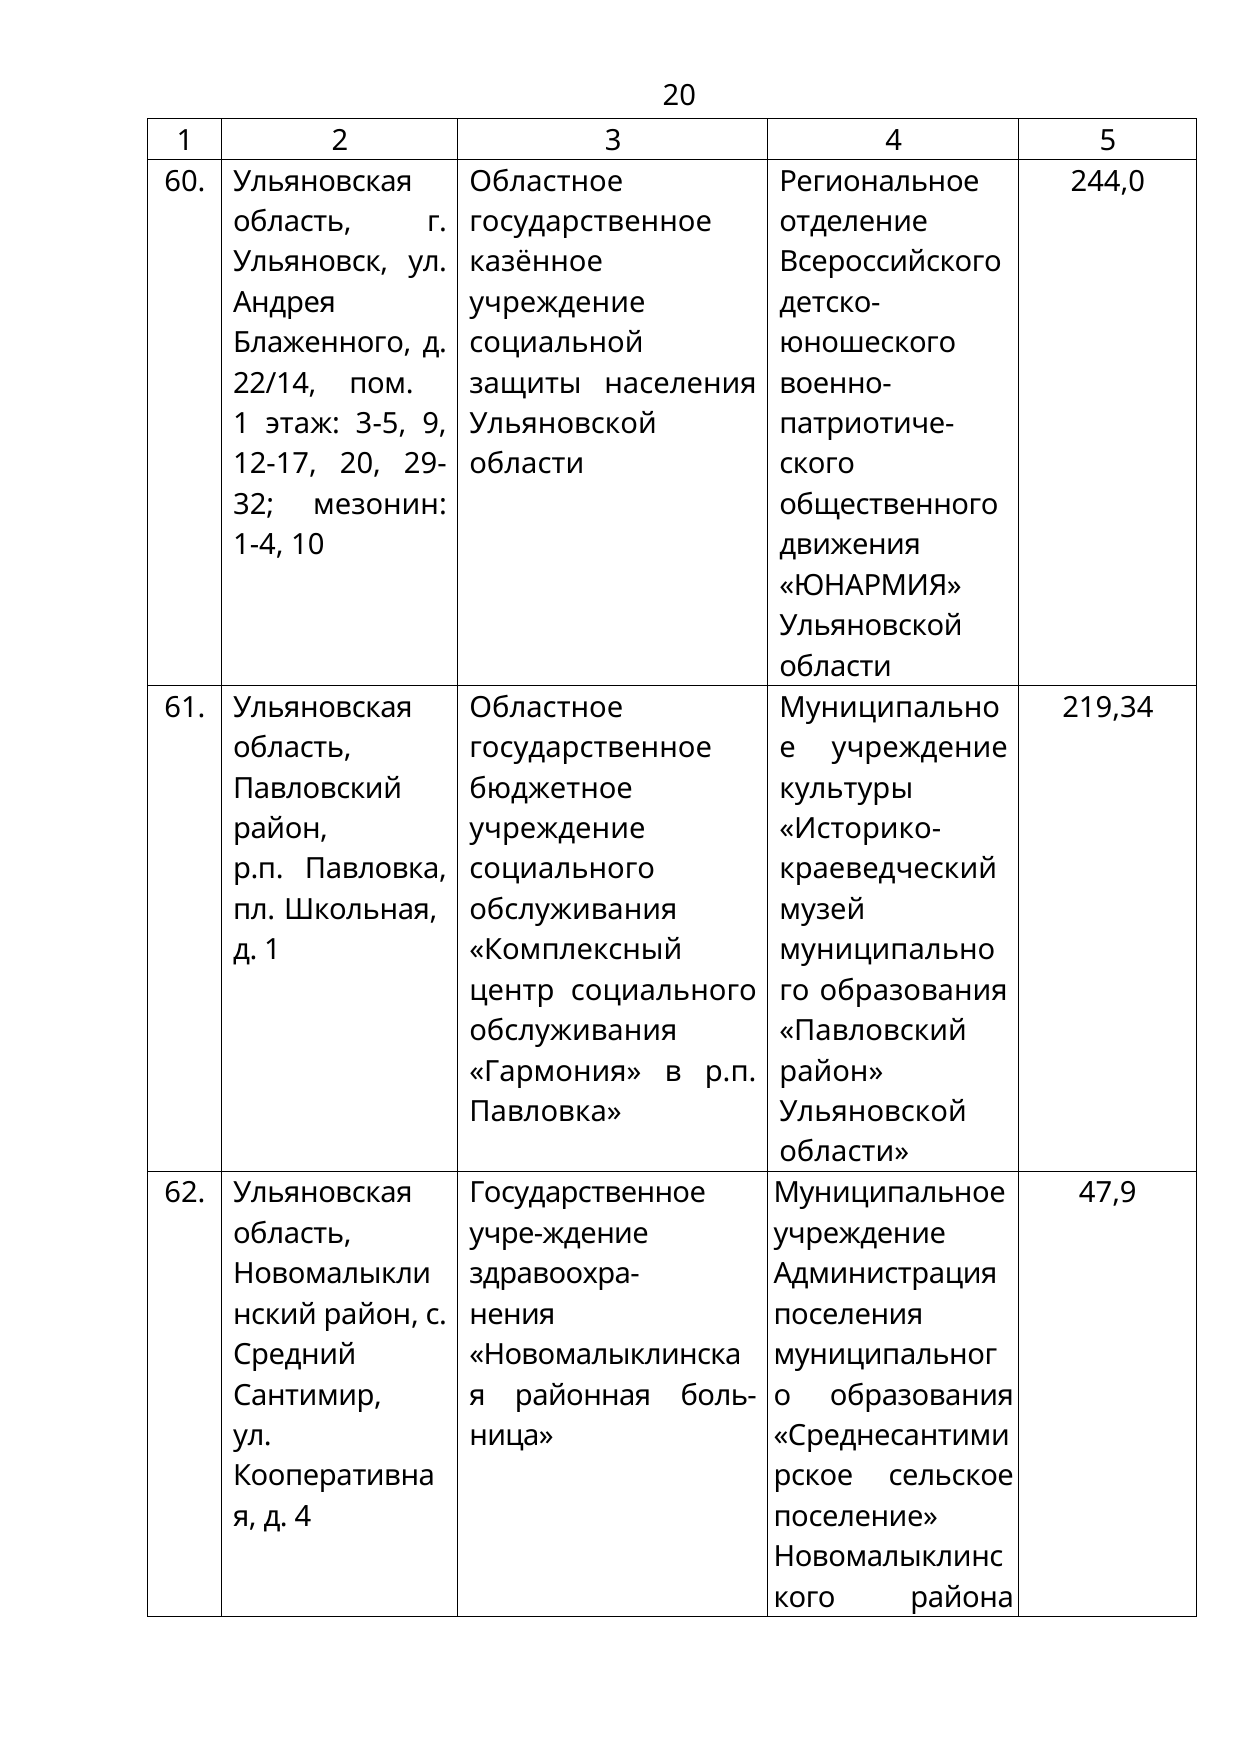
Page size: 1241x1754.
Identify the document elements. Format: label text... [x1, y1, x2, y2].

table_cell 244,0 [1019, 160, 1196, 685]
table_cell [222, 1172, 457, 1616]
table_header 2 [222, 119, 457, 159]
table_cell 61. [148, 686, 221, 1171]
table_cell 47,9 [1019, 1172, 1196, 1616]
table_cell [768, 1172, 1018, 1616]
table_header 3 [458, 119, 767, 159]
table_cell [458, 1172, 767, 1616]
table_cell 219,34 [1019, 686, 1196, 1171]
table_cell Муниципальное учреждение культуры «Историко-краеведческий музей муниципального образования «Павловский район» Ульяновской области» [768, 686, 1018, 1171]
table_header 1 [148, 119, 221, 159]
table_cell Ульяновская область, г. Ульяновск, ул. Андрея Блаженного, д. 22/14, пом. 1 этаж: 3-5, 9, 12-17, 20, 29-32; мезонин: 1-4, 10 [222, 160, 457, 685]
table_header 4 [768, 119, 1018, 159]
table_cell 62. [148, 1172, 221, 1616]
table_header 5 [1019, 119, 1196, 159]
table_cell Региональное отделение Всероссийского детско-юношеского военно-патриотиче-ского общественного движения «ЮНАРМИЯ» Ульяновской области [768, 160, 1018, 685]
table_cell 60. [148, 160, 221, 685]
table_cell Областное государственное бюджетное учреждение социального обслуживания «Комплексный центр социального обслуживания «Гармония» в р.п. Павловка» [458, 686, 767, 1171]
table_cell Ульяновская область, Павловский район, р.п. Павловка, пл. Школьная, д. 1 [222, 686, 457, 1171]
table_cell Областное государственное казённое учреждение социальной защиты населения Ульяновской области [458, 160, 767, 685]
